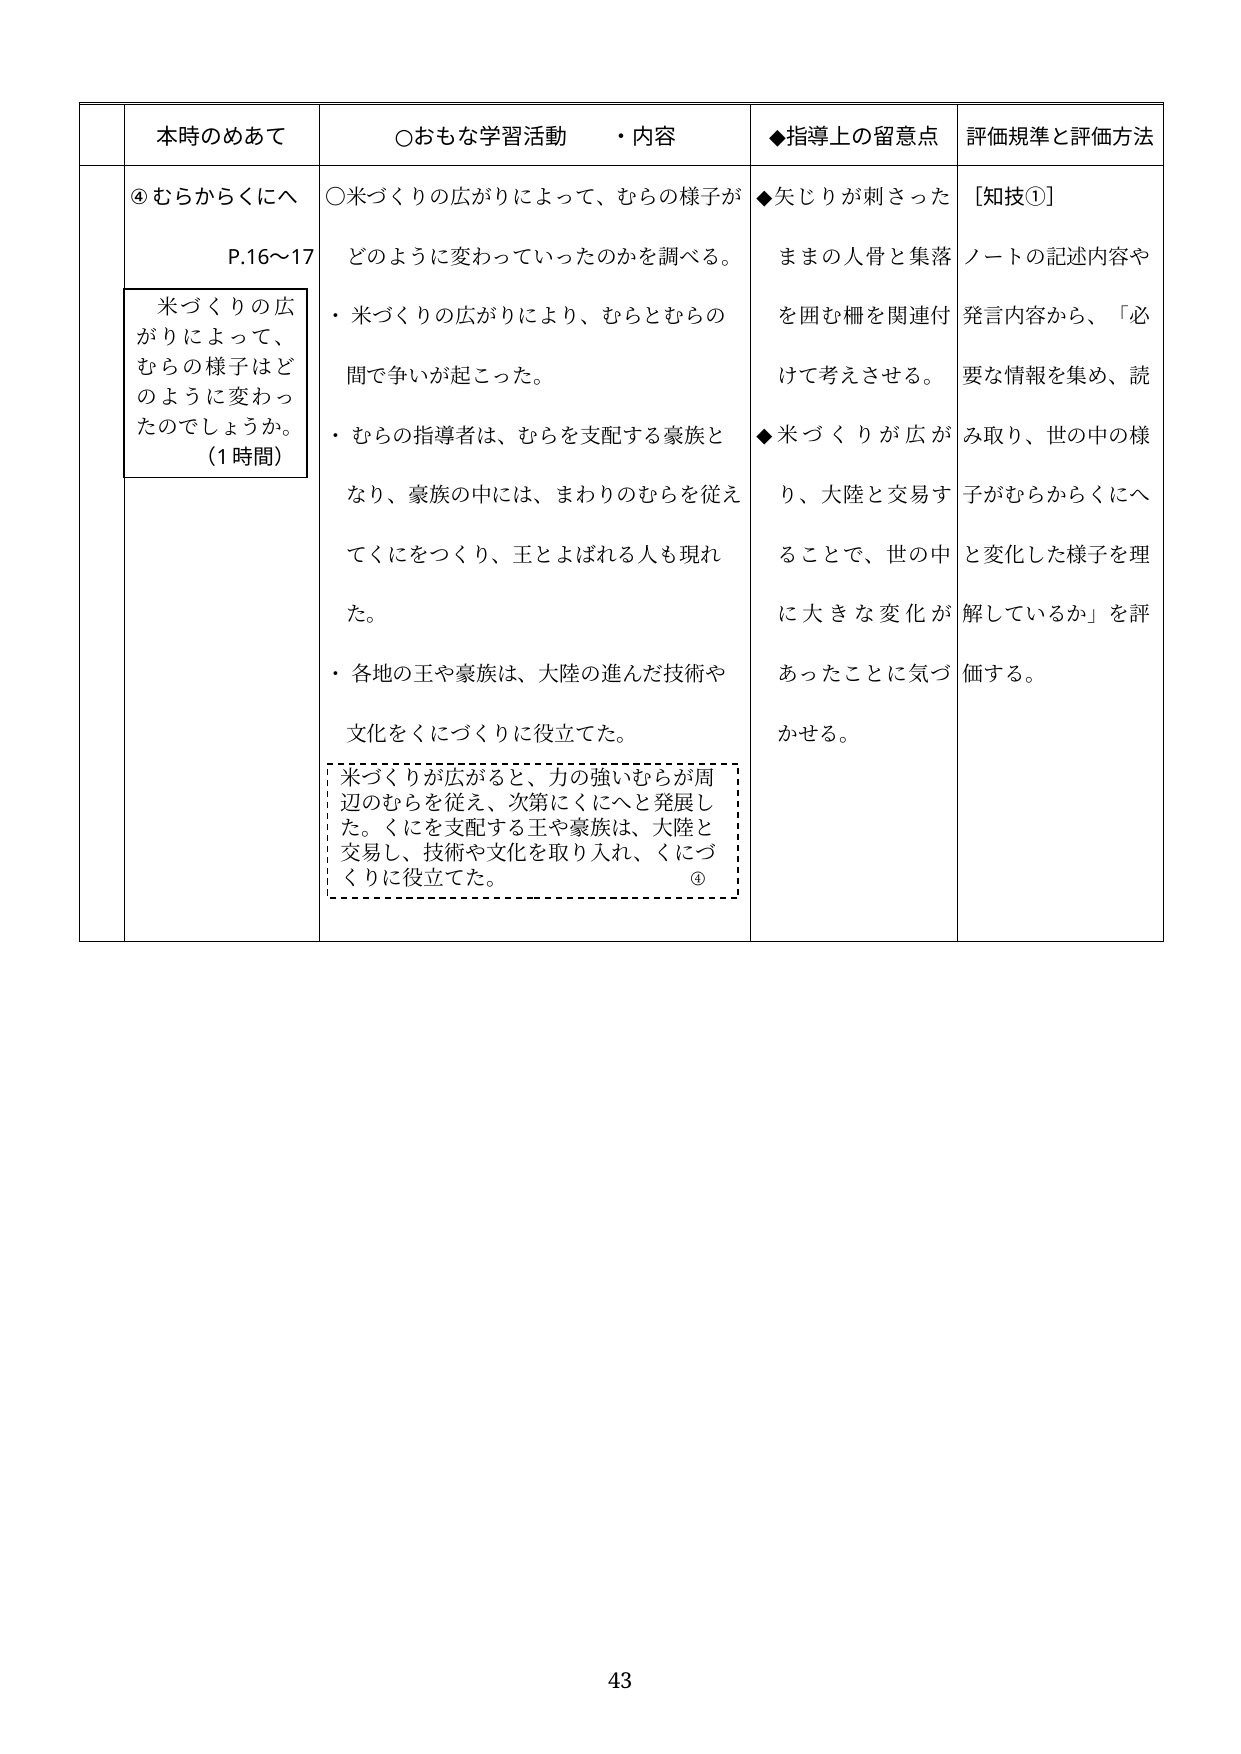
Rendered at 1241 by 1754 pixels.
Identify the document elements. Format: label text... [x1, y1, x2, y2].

table_header 本時のめあて [125, 105, 319, 165]
table_cell ◆矢じりが刺さったままの人骨と集落を囲む柵を関連付けて考えさせる。 ◆米づくりが広がり、大陸と交易することで、世の中に大きな変化があったことに気づかせる。 [751, 166, 957, 941]
table_cell 〇米づくりの広がりによって、むらの様子がどのように変わっていったのかを調べる。 ・ 米づくりの広がりにより、むらとむらの間で争いが起こった。 ・ むらの指導者は、むらを支配する豪族となり、豪族の中には、まわりのむらを従えてくにをつくり、王とよばれる人も現れた。 ・ 各地の王や豪族は、大陸の進んだ技術や文化をくにづくりに役立てた。 [320, 166, 750, 941]
table_header ◆指導上の留意点 [751, 105, 957, 165]
table_cell ［知技①］ ノートの記述内容や発言内容から、「必要な情報を集め、読み取り、世の中の様子がむらからくにへと変化した様子を理解しているか」を評価する。 [958, 166, 1163, 941]
table_header 評価規準と評価方法 [958, 105, 1163, 165]
table_header ○おもな学習活動 ・内容 [320, 105, 750, 165]
table_cell 調べる [80, 166, 124, 941]
table_cell ④むらからくにへ P.16～17 [125, 166, 319, 941]
table_header [80, 105, 124, 165]
